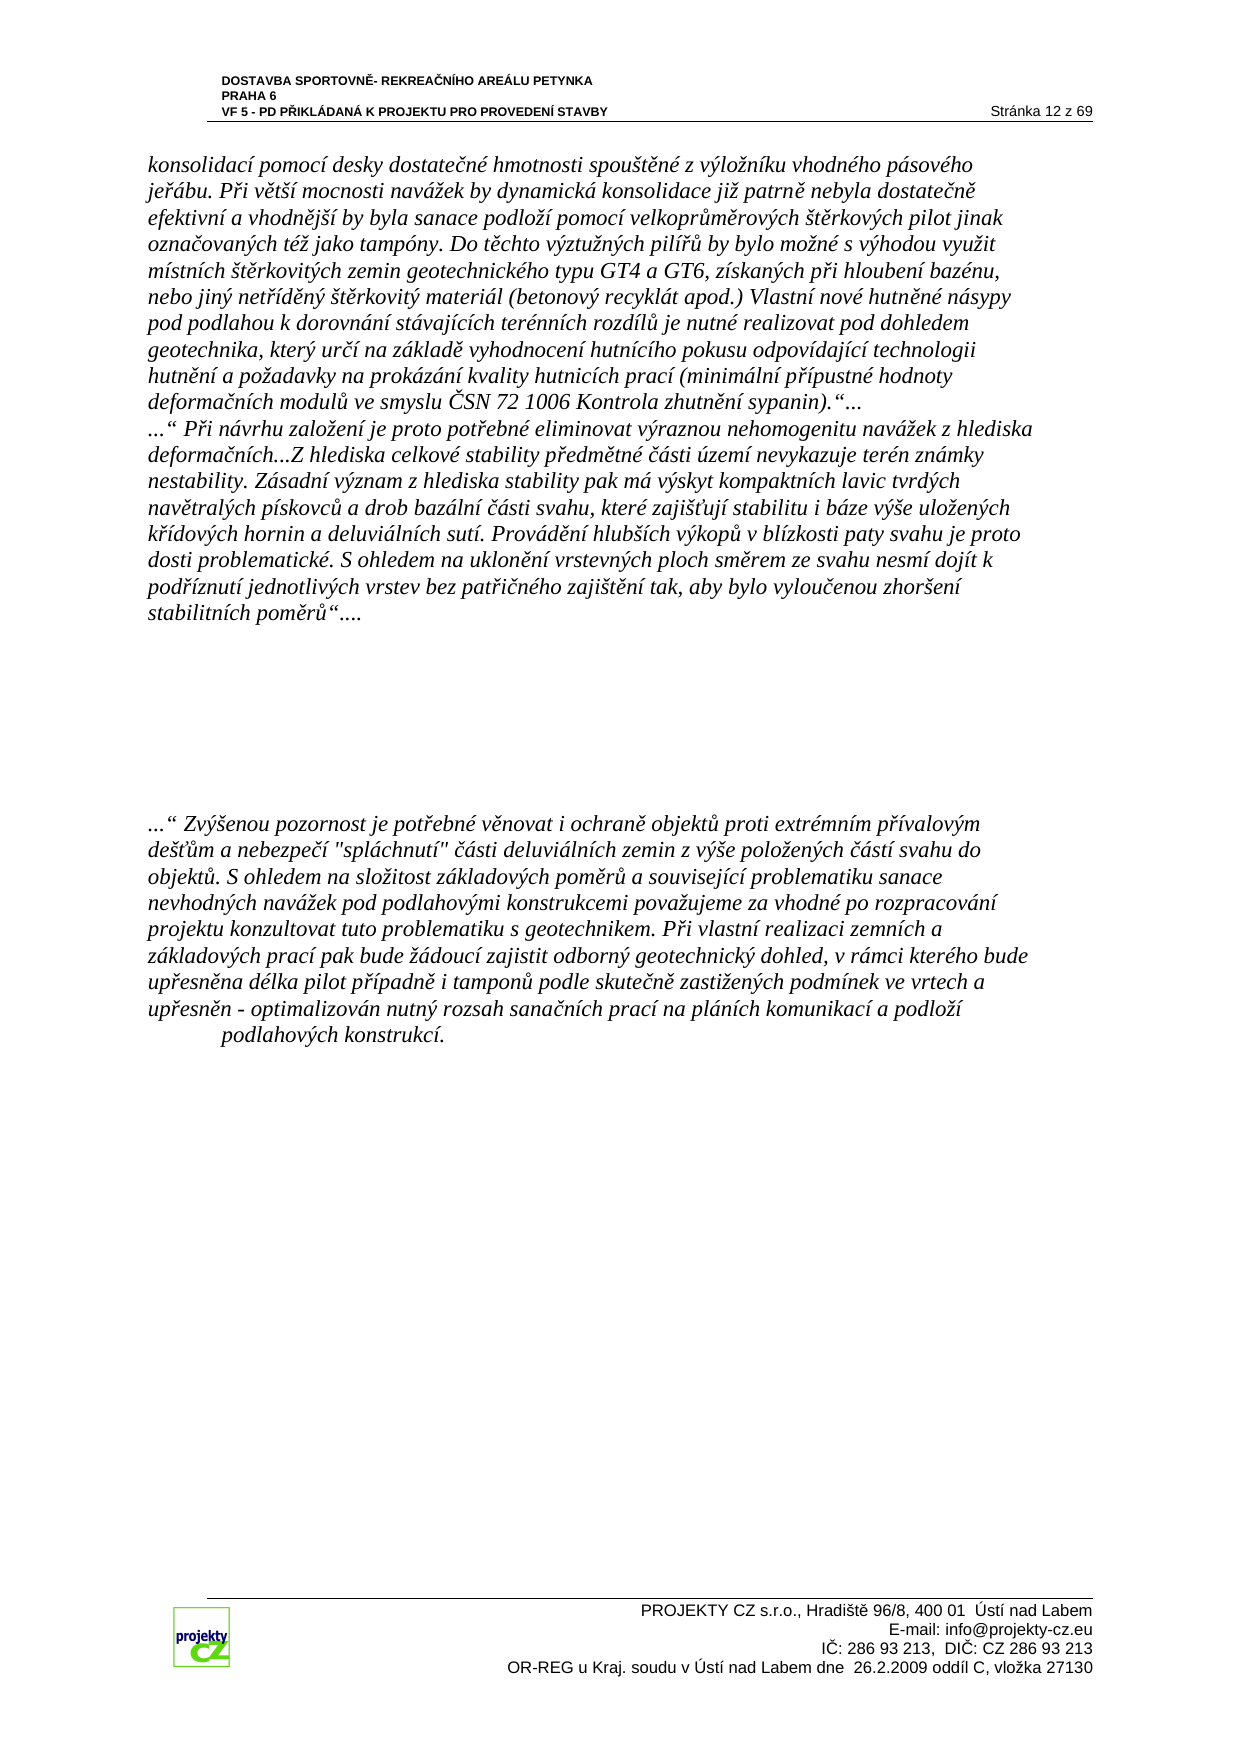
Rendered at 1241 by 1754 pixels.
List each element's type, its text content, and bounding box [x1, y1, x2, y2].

text nevhodných navážek pod podlahovými konstrukcemi považujeme za vhodné po rozpracování [148, 889, 1093, 916]
text pod podlahou k dorovnání stávajících terénních rozdílů je nutné realizovat pod dohledem [148, 309, 1093, 336]
text upřesněn - optimalizován nutný rozsah sanačních prací na pláních komunikací a podloží [148, 994, 1093, 1021]
text označovaných též jako tampóny. Do těchto výztužných pilířů by bylo možné s výhodou využit [148, 230, 1093, 257]
text efektivní a vhodnější by byla sanace podloží pomocí velkoprůměrových štěrkových pilot jinak [148, 204, 1093, 230]
text upřesněna délka pilot případně i tamponů podle skutečně zastižených podmínek ve vrtech a [148, 968, 1093, 994]
text deformačních modulů ve smyslu ČSN 72 1006 Kontrola zhutnění sypanin).“... [148, 388, 1093, 415]
text navětralých pískovců a drob bazální části svahu, které zajišťují stabilitu i báze výše uložených [148, 494, 1093, 520]
text místních štěrkovitých zemin geotechnického typu GT4 a GT6, získaných při hloubení bazénu, [148, 257, 1093, 283]
text geotechnika, který určí na základě vyhodnocení hutnícího pokusu odpovídající technologii [148, 336, 1093, 362]
text projektu konzultovat tuto problematiku s geotechnikem. Při vlastní realizaci zemních a [148, 916, 1093, 942]
text objektů. S ohledem na složitost základových poměrů a související problematiku sanace [148, 863, 1093, 889]
text podříznutí jednotlivých vrstev bez patřičného zajištění tak, aby bylo vyloučenou zhoršení [148, 573, 1093, 599]
text základových prací pak bude žádoucí zajistit odborný geotechnický dohled, v rámci kterého bude [148, 942, 1093, 968]
text ...“ Při návrhu založení je proto potřebné eliminovat výraznou nehomogenitu navážek z hlediska [148, 415, 1093, 441]
text hutnění a požadavky na prokázání kvality hutnicích prací (minimální přípustné hodnoty [148, 362, 1093, 388]
text konsolidací pomocí desky dostatečné hmotnosti spouštěné z výložníku vhodného pásového [148, 151, 1093, 178]
text jeřábu. Při větší mocnosti navážek by dynamická konsolidace již patrně nebyla dostatečně [148, 178, 1093, 204]
picture [170, 1605, 233, 1670]
text dešťům a nebezpečí "spláchnutí" části deluviálních zemin z výše položených částí svahu do [148, 836, 1093, 863]
text ...“ Zvýšenou pozornost je potřebné věnovat i ochraně objektů proti extrémním přívalovým [148, 810, 1093, 836]
text stabilitních poměrů“.... [148, 599, 1093, 626]
text nebo jiný netříděný štěrkovitý materiál (betonový recyklát apod.) Vlastní nové hutněné násypy [148, 283, 1093, 309]
text dosti problematické. S ohledem na uklonění vrstevných ploch směrem ze svahu nesmí dojít k [148, 547, 1093, 573]
text podlahových konstrukcí. [207, 1021, 1093, 1047]
text křídových hornin a deluviálních sutí. Provádění hlubších výkopů v blízkosti paty svahu je proto [148, 520, 1093, 547]
text nestability. Zásadní význam z hlediska stability pak má výskyt kompaktních lavic tvrdých [148, 467, 1093, 494]
text deformačních...Z hlediska celkové stability předmětné části území nevykazuje terén známky [148, 441, 1093, 467]
